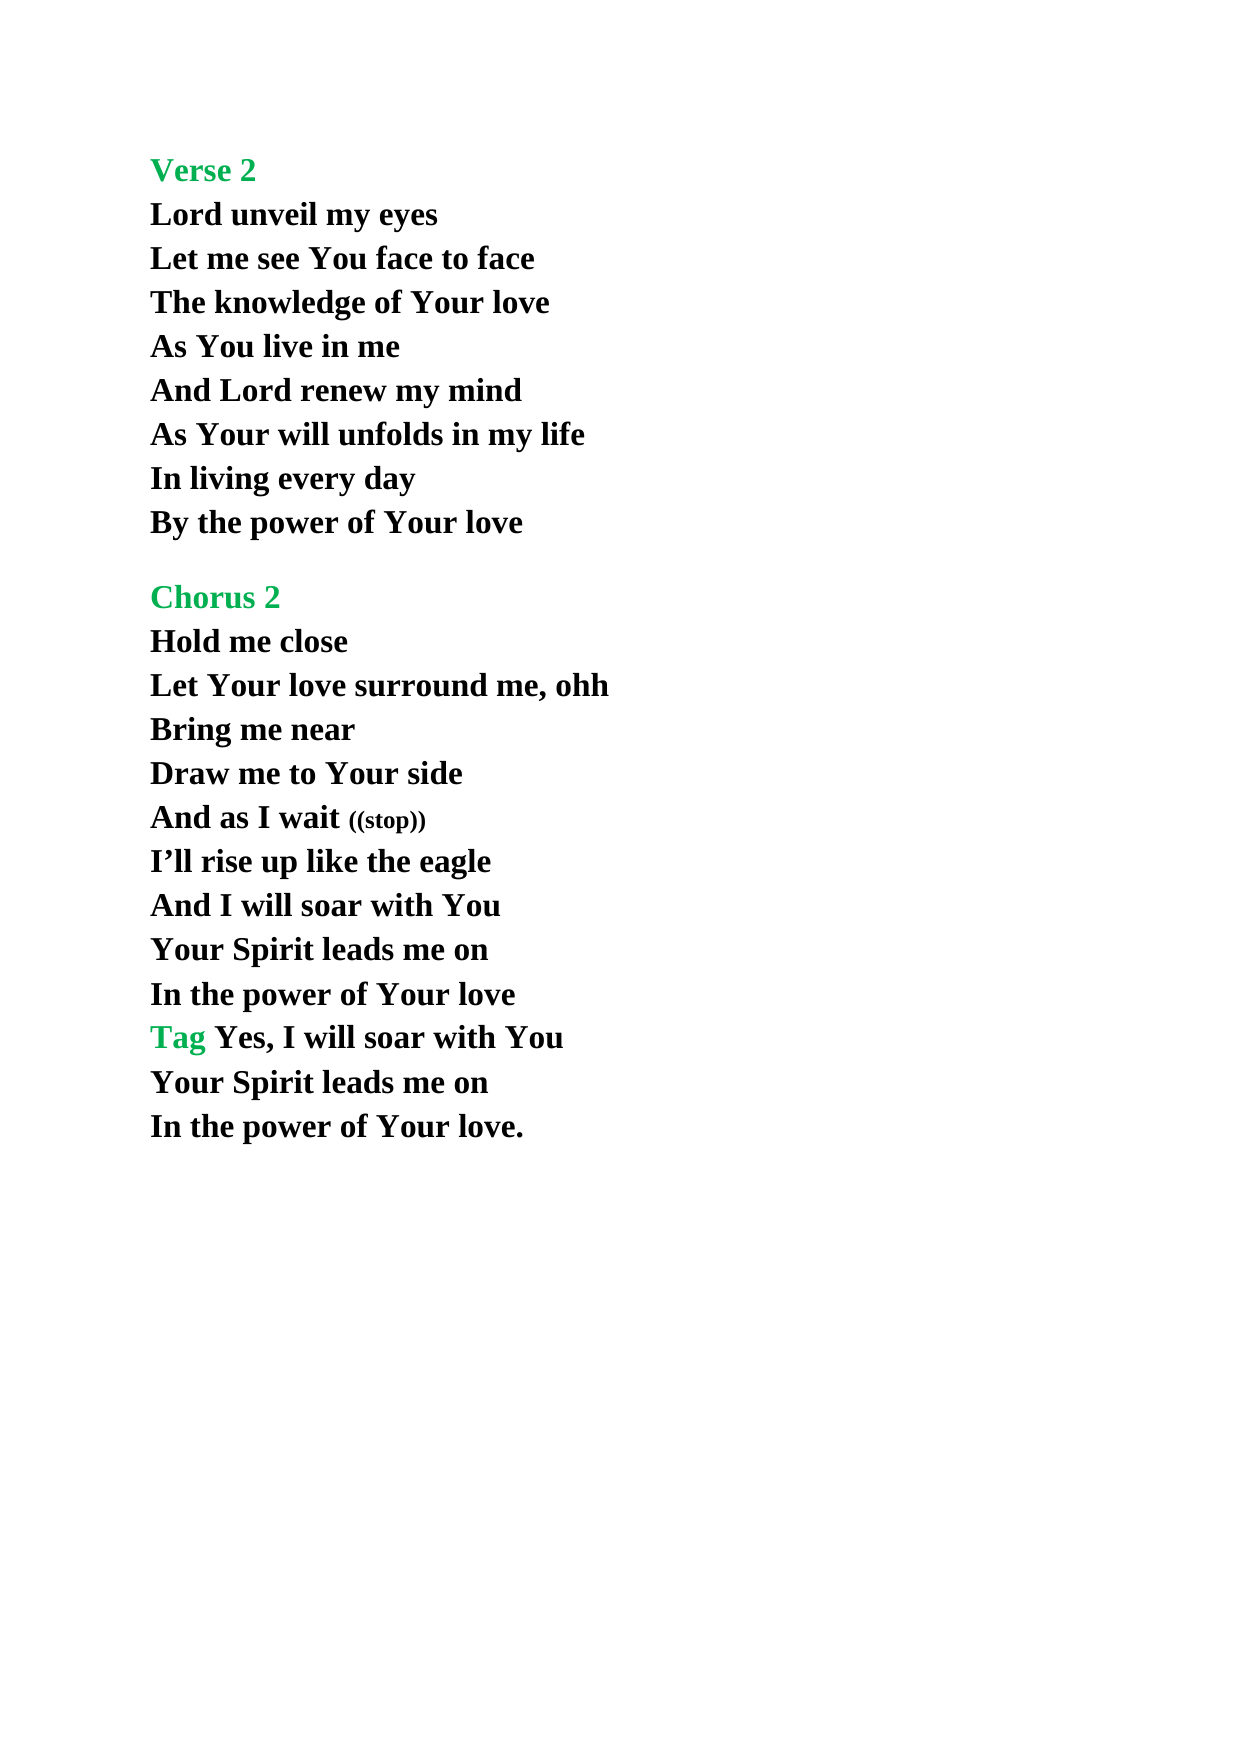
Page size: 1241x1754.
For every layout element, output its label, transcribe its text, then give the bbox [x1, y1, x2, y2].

text Hold me close Let Your love surround me, ohh Bring me near Draw me to Your side And as I wait ((stop)) I’ll rise up like the eagle And I will soar with You Your Spirit leads me on In the power of Your love Tag Yes, I will soar with You Your Spirit leads me on In the power of Your love. [150, 621, 1090, 1144]
text Verse 2 [150, 150, 1090, 188]
text Lord unveil my eyes Let me see You face to face The knowledge of Your love As You live in me And Lord renew my mind As Your will unfolds in my life In living every day By the power of Your love [150, 194, 1090, 573]
text Chorus 2 [150, 577, 1090, 616]
